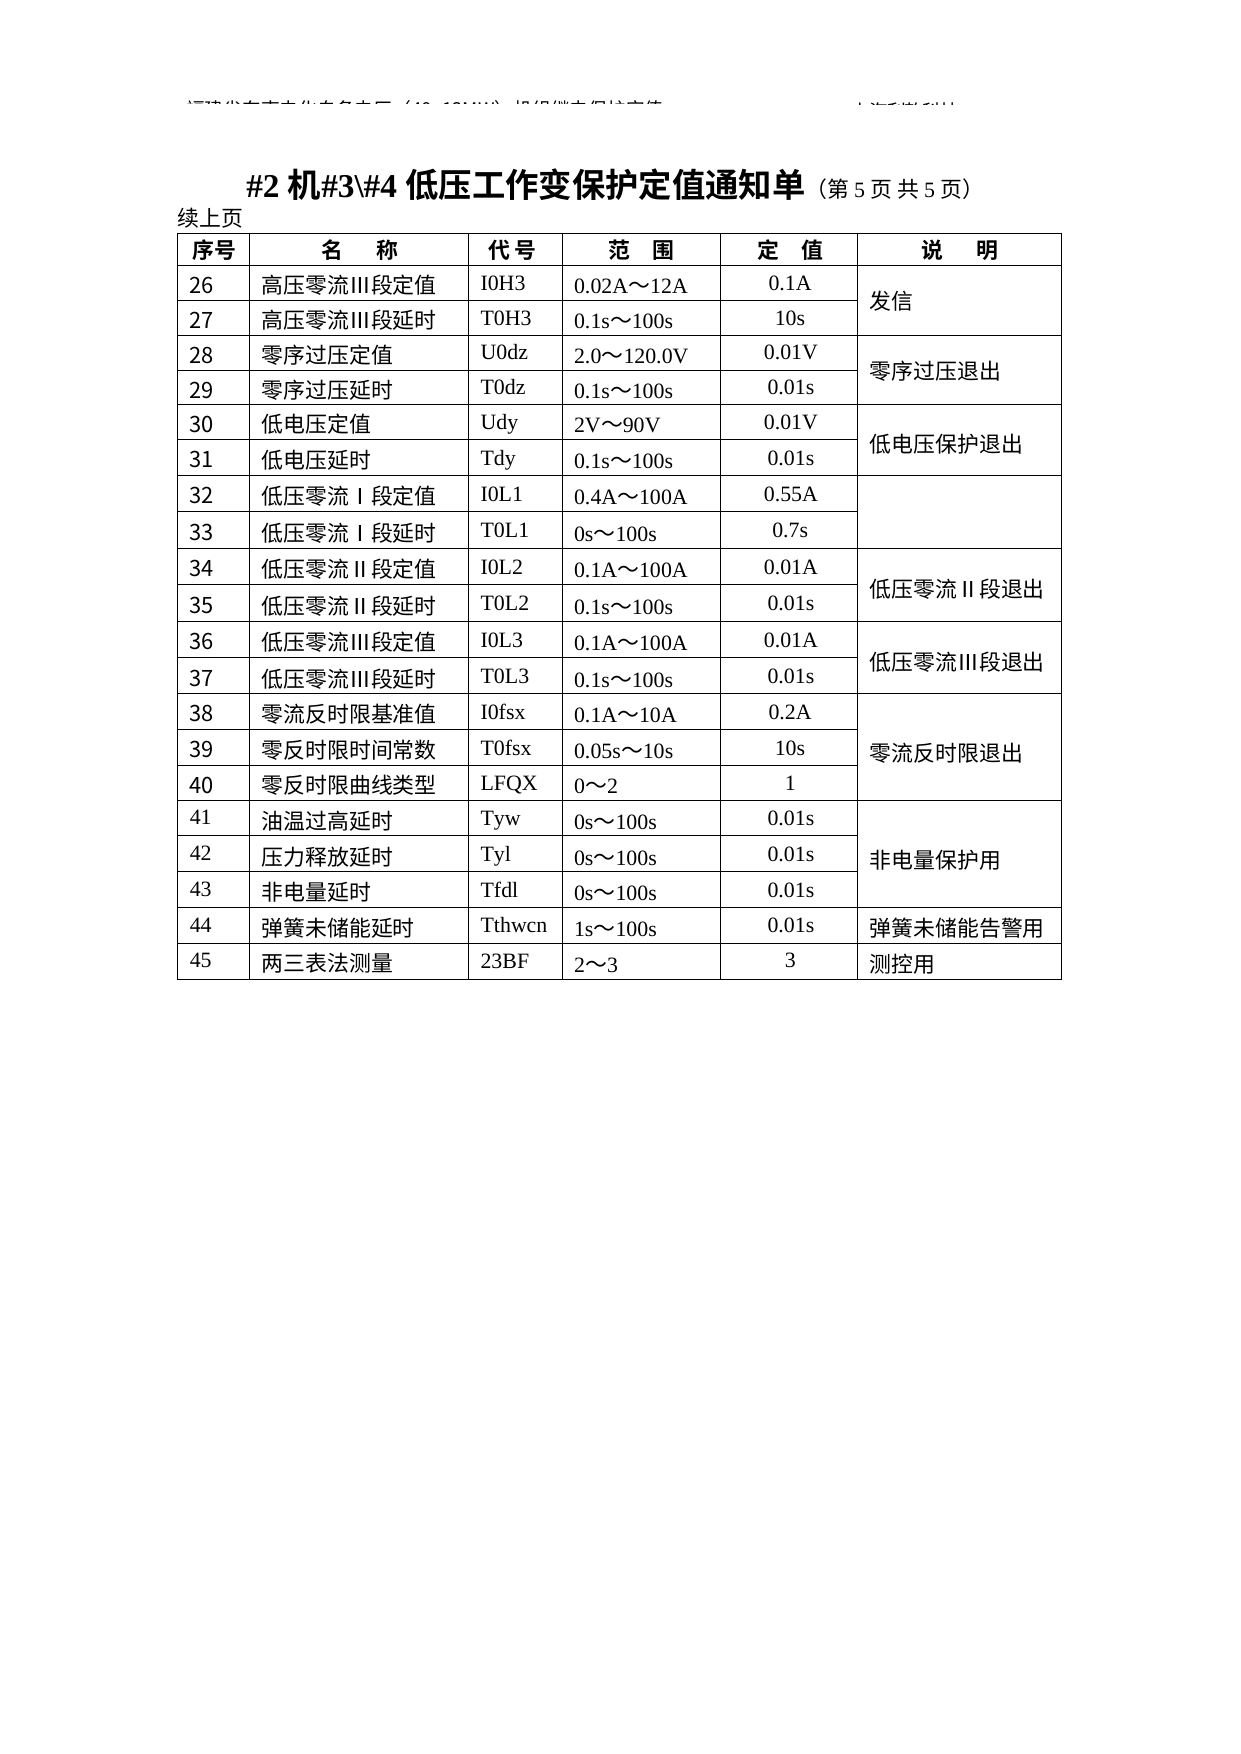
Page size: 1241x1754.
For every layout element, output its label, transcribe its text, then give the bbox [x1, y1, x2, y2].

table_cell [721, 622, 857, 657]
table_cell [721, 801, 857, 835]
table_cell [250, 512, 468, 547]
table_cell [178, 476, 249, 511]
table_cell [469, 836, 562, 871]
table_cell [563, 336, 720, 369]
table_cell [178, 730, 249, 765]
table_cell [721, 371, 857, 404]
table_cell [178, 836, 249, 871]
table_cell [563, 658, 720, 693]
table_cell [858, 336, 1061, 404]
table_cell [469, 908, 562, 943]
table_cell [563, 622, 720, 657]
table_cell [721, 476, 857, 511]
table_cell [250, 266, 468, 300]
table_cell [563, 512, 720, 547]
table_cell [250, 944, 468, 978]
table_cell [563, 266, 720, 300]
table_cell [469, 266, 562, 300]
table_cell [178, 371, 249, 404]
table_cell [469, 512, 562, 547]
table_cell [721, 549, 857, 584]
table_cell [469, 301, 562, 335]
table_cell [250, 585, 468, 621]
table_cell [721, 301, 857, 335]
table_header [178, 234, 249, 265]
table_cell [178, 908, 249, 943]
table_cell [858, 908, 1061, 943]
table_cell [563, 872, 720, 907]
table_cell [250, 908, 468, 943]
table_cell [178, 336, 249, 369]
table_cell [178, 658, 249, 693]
text 续上页 [177, 201, 243, 233]
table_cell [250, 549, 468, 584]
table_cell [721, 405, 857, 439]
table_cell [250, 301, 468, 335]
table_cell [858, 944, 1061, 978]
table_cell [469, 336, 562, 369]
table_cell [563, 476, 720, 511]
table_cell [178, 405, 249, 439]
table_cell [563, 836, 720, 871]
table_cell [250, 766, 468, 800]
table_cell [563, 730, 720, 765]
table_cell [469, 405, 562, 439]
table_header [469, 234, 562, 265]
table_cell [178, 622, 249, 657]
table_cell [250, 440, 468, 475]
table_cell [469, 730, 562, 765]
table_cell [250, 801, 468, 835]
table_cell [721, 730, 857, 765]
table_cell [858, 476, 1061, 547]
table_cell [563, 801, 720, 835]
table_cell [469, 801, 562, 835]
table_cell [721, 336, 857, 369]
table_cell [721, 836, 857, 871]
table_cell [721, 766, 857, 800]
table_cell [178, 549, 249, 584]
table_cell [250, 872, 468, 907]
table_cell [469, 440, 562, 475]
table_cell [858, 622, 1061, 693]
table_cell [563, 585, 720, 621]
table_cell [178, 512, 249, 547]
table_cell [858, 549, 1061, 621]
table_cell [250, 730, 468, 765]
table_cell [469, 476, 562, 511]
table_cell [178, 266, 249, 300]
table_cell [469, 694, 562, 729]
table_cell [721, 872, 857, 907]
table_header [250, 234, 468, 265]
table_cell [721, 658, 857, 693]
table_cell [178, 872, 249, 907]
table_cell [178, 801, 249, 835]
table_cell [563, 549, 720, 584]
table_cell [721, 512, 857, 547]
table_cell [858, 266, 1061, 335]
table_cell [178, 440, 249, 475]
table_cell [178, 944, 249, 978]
text #2 机#3\#4 低压工作变保护定值通知单（第 5 页 共 5 页） [246, 151, 1088, 208]
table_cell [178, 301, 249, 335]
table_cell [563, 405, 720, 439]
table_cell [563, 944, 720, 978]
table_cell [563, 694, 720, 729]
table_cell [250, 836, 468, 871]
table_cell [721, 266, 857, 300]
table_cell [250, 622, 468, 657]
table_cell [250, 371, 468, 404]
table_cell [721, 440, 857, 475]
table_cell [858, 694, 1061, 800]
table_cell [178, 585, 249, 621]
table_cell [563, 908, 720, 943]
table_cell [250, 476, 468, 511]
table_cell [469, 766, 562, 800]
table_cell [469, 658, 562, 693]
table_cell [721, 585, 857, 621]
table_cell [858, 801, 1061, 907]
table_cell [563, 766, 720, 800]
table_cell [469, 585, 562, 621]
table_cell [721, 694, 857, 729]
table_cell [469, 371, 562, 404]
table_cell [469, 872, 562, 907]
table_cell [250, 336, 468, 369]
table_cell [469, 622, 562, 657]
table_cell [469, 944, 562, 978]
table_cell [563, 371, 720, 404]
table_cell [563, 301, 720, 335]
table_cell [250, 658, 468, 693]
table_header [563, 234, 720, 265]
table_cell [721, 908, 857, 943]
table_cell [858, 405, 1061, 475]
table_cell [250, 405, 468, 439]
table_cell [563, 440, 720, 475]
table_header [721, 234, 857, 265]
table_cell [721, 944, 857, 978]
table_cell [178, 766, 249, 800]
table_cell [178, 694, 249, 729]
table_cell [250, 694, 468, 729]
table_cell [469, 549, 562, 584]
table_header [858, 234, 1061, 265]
